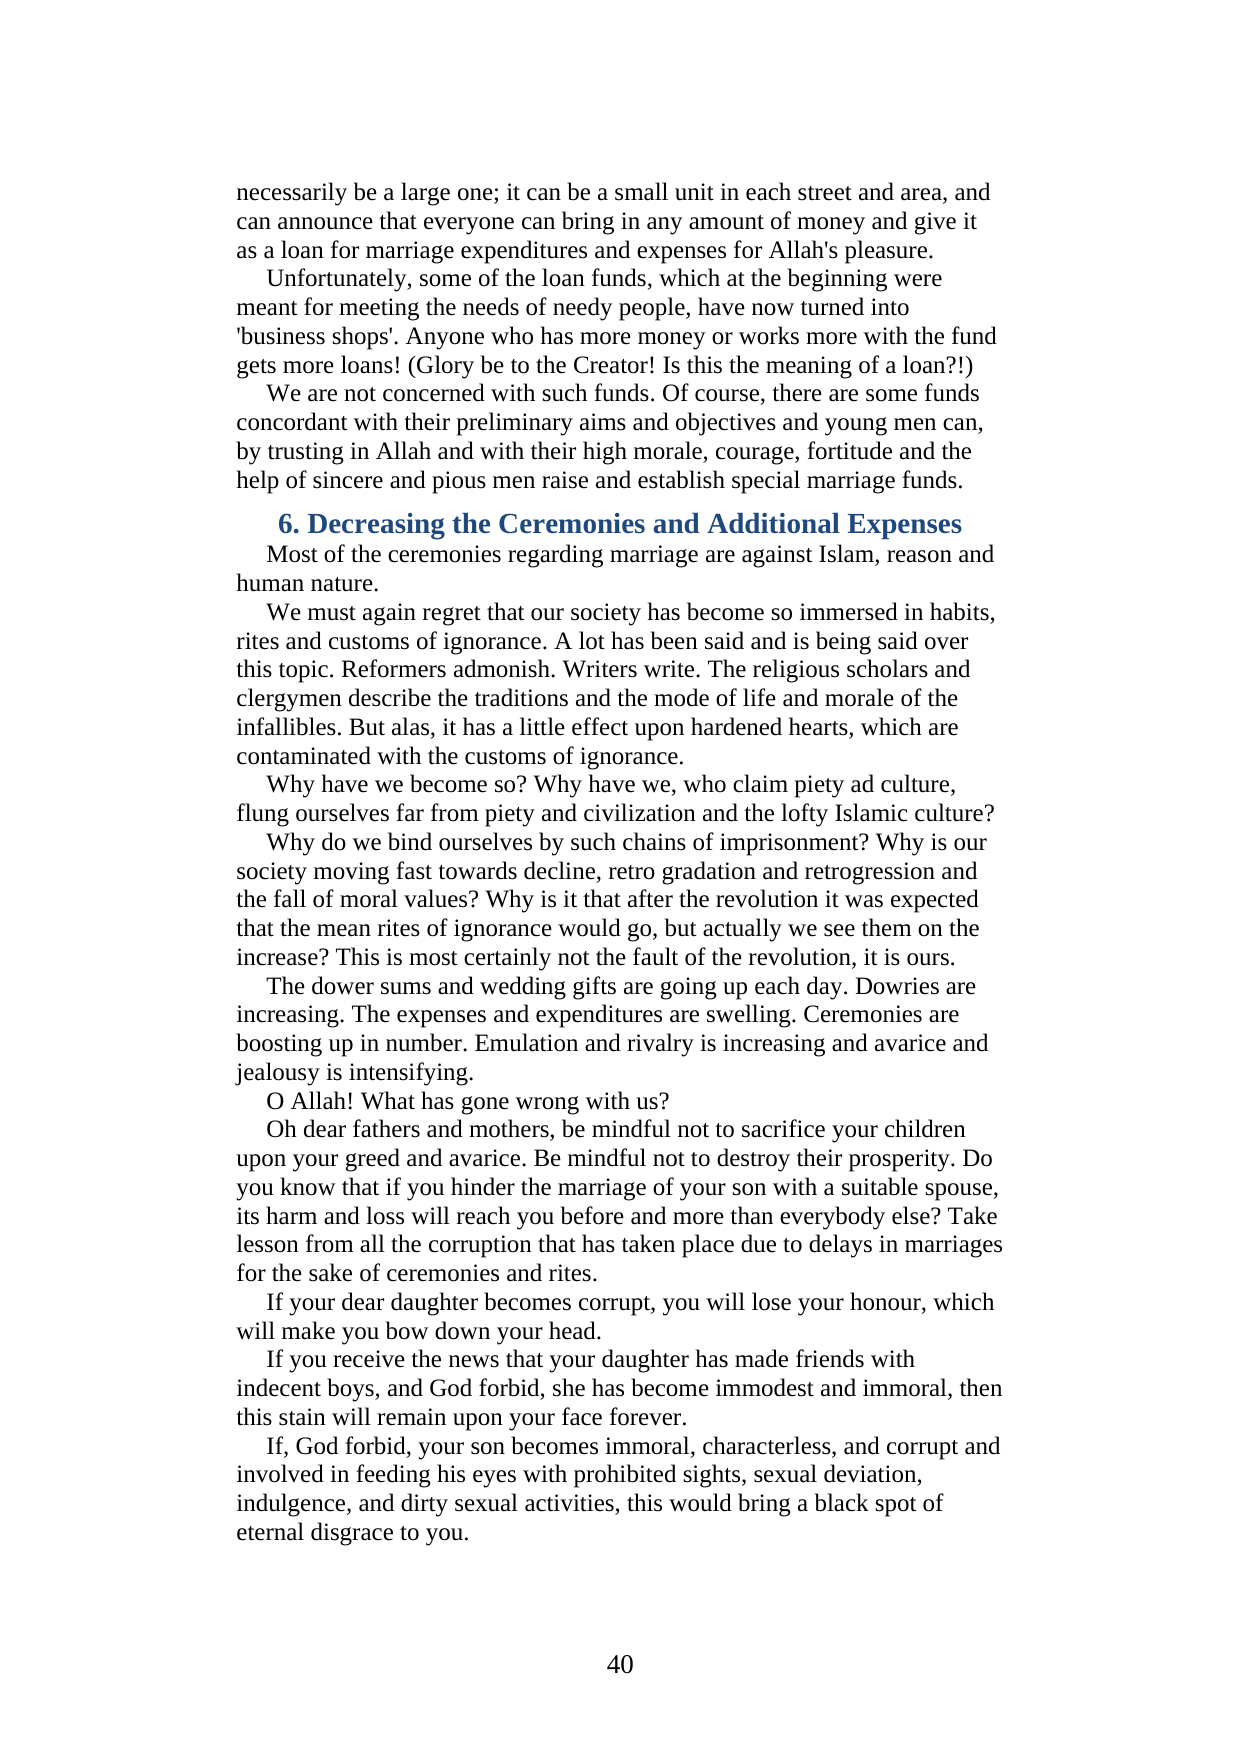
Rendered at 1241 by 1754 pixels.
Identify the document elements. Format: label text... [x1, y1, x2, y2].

text The dower sums and wedding gifts are going up each day. Dowries are increasing. The expenses and expenditures are swelling. Ceremonies are boosting up in number. Emulation and rivalry is increasing and avarice and jealousy is intensifying. [236, 971, 1004, 1086]
text If your dear daughter becomes corrupt, you will lose your honour, which will make you bow down your head. [236, 1287, 1004, 1344]
text Most of the ceremonies regarding marriage are against Islam, reason and human nature. [236, 539, 1004, 597]
text Unfortunately, some of the loan funds, which at the beginning were meant for meeting the needs of needy people, have now turned into 'business shops'. Anyone who has more money or works more with the fund gets more loans! (Glory be to the Creator! Is this the meaning of a loan?!) [236, 263, 1004, 378]
text We are not concerned with such funds. Of course, there are some funds concordant with their preliminary aims and objectives and young men can, by trusting in Allah and with their high morale, courage, fortitude and the help of sincere and pious men raise and establish special marriage funds. [236, 378, 1004, 493]
text Why do we bind ourselves by such chains of imprisonment? Why is our society moving fast towards decline, retro gradation and retrogression and the fall of moral values? Why is it that after the revolution it was expected that the mean rites of ignorance would go, but actually we see them on the increase? This is most certainly not the fault of the revolution, it is ours. [236, 827, 1004, 971]
subtitle 6. Decreasing the Ceremonies and Additional Expenses [236, 506, 1004, 539]
text Oh dear fathers and mothers, be mindful not to sacrifice your children upon your greed and avarice. Be mindful not to destroy their prosperity. Do you know that if you hinder the marriage of your son with a suitable spouse, its harm and loss will reach you before and more than everybody else? Take lesson from all the corruption that has taken place due to delays in marriages for the sake of ceremonies and rites. [236, 1114, 1004, 1287]
text O Allah! What has gone wrong with us? [236, 1086, 1004, 1114]
text If, God forbid, your son becomes immoral, characterless, and corrupt and involved in feeding his eyes with prohibited sights, sexual deviation, indulgence, and dirty sexual activities, this would bring a black spot of eternal disgrace to you. [236, 1431, 1004, 1546]
text We must again regret that our society has become so immersed in habits, rites and customs of ignorance. A lot has been said and is being said over this topic. Reformers admonish. Writers write. The religious scholars and clergymen describe the traditions and the mode of life and morale of the infallibles. But alas, it has a little effect upon hardened hearts, which are contaminated with the customs of ignorance. [236, 597, 1004, 769]
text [236, 177, 1004, 263]
text If you receive the news that your daughter has made friends with indecent boys, and God forbid, she has become immodest and immoral, then this stain will remain upon your face forever. [236, 1344, 1004, 1431]
text Why have we become so? Why have we, who claim piety ad culture, flung ourselves far from piety and civilization and the lofty Islamic culture? [236, 769, 1004, 827]
